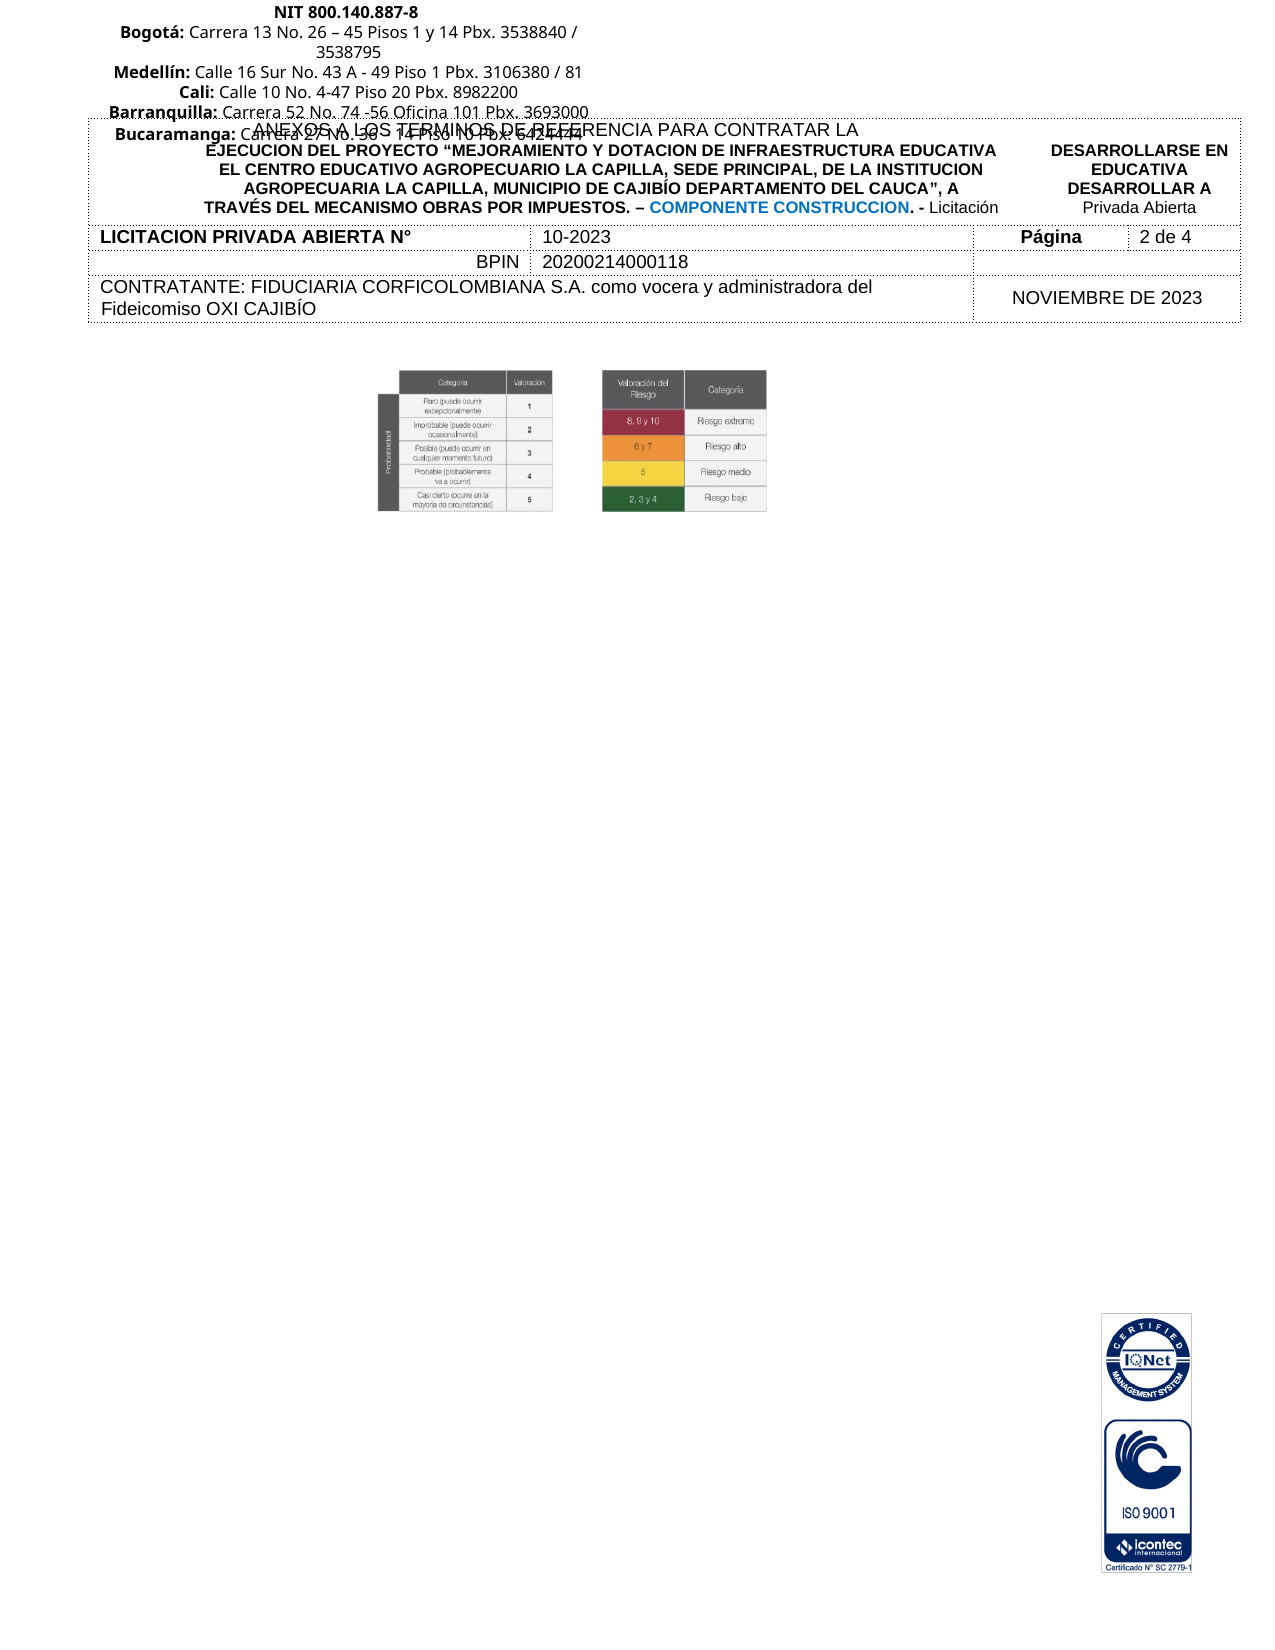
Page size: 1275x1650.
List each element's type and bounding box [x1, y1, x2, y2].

picture [1101, 1313, 1192, 1573]
picture [602, 370, 767, 512]
picture [375, 368, 557, 512]
